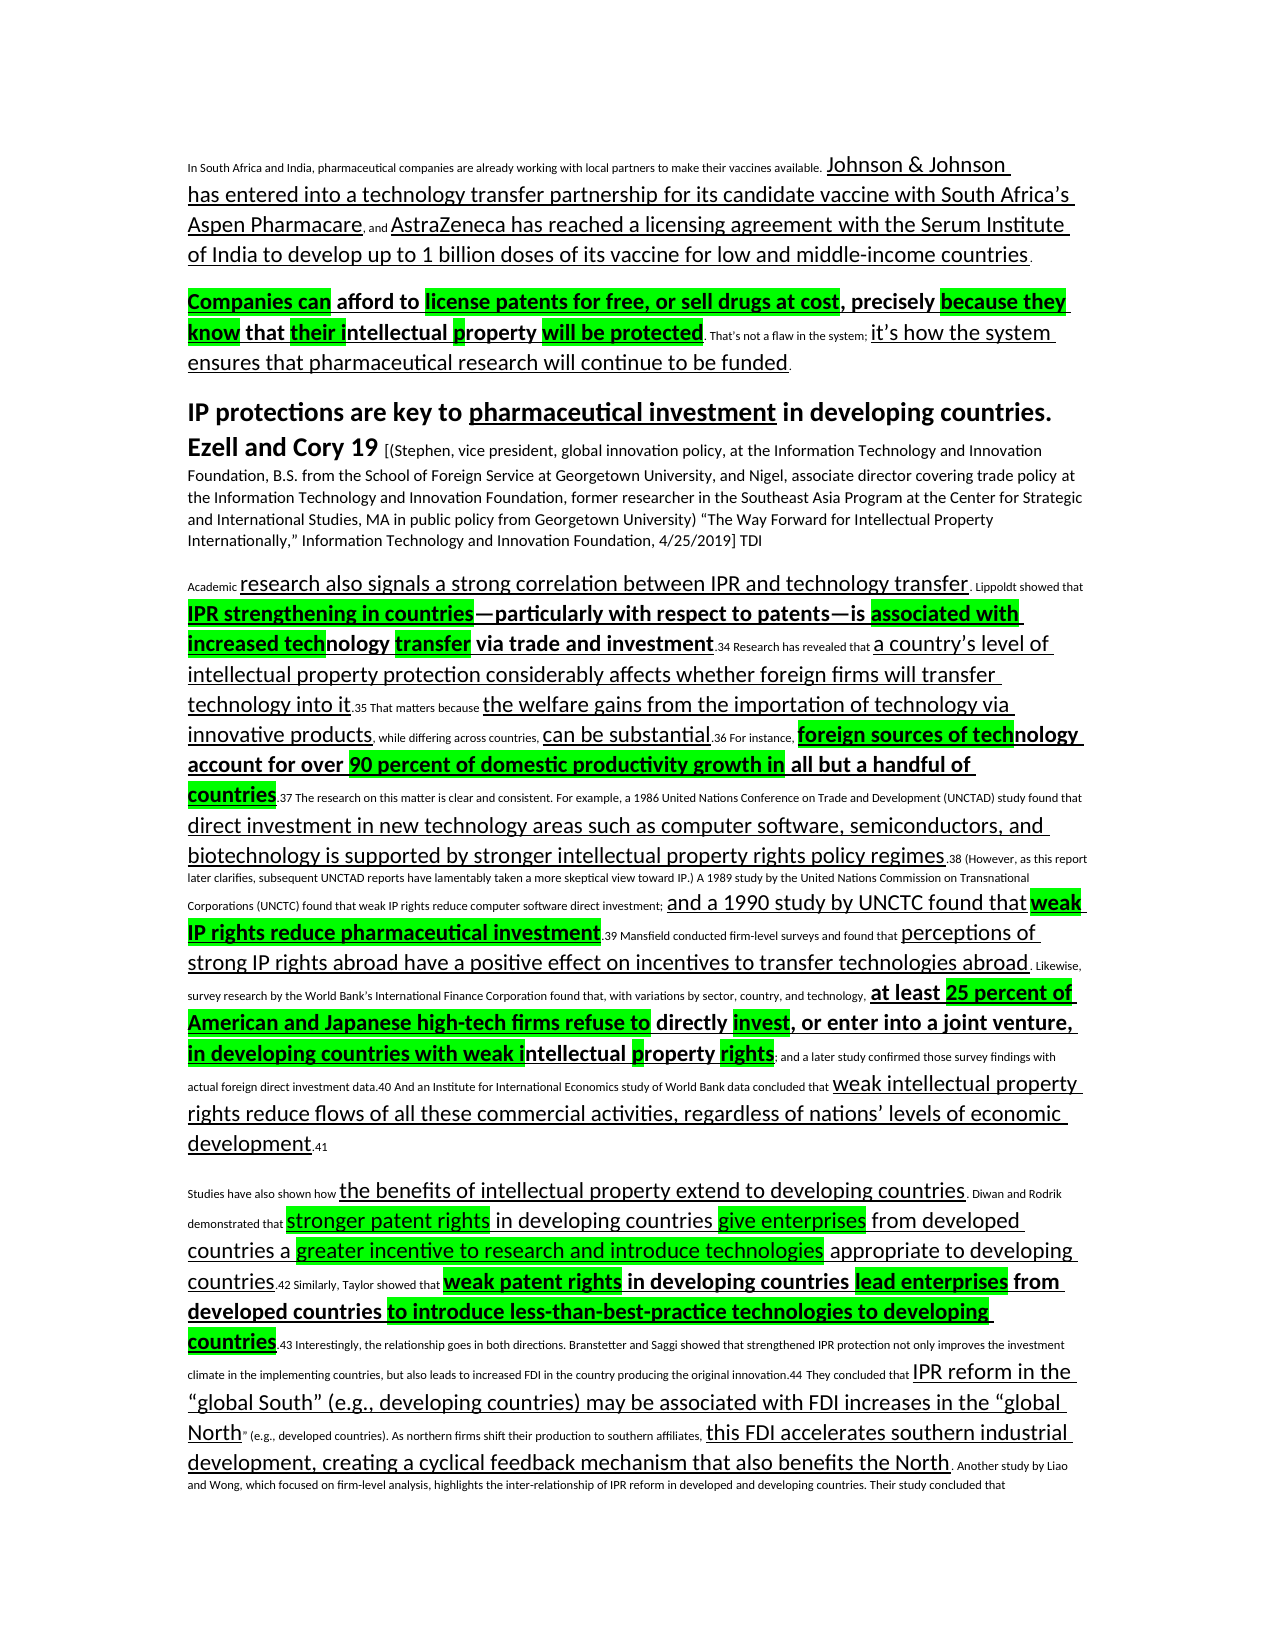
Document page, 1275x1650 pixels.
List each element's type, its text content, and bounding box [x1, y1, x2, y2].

text Ezell and Cory 19 [(Stephen, vice president, global innovation policy, at the Information Technology and Innovation Foundation, B.S. from the School of Foreign Service at Georgetown University, and Nigel, associate director covering trade policy at the Information Technology and Innovation Foundation, former researcher in the Southeast Asia Program at the Center for Strategic and International Studies, MA in public policy from Georgetown University) “The Way Forward for Intellectual Property Internationally,” Information Technology and Innovation Foundation, 4/25/2019] TDI [187, 430, 1087, 551]
text In South Africa and India, pharmaceutical companies are already working with local partners to make their vaccines available. Johnson & Johnson has entered into a technology transfer partnership for its candidate vaccine with South Africa’s Aspen Pharmacare, and AstraZeneca has reached a licensing agreement with the Serum Institute of India to develop up to 1 billion doses of its vaccine for low and middle-income countries. [187, 150, 1087, 269]
text Academic research also signals a strong correlation between IPR and technology transfer. Lippoldt showed that IPR strengthening in countries—particularly with respect to patents—is associated with increased technology transfer via trade and investment.34 Research has revealed that a country’s level of intellectual property protection considerably affects whether foreign firms will transfer technology into it.35 That matters because the welfare gains from the importation of technology via innovative products, while differing across countries, can be substantial.36 For instance, foreign sources of technology account for over 90 percent of domestic productivity growth in all but a handful of countries.37 The research on this matter is clear and consistent. For example, a 1986 United Nations Conference on Trade and Development (UNCTAD) study found that direct investment in new technology areas such as computer software, semiconductors, and biotechnology is supported by stronger intellectual property rights policy regimes.38 (However, as this report later clarifies, subsequent UNCTAD reports have lamentably taken a more skeptical view toward IP.) A 1989 study by the United Nations Commission on Transnational Corporations (UNCTC) found that weak IP rights reduce computer software direct investment; and a 1990 study by UNCTC found that weak IP rights reduce pharmaceutical investment.39 Mansfield conducted firm-level surveys and found that perceptions of strong IP rights abroad have a positive effect on incentives to transfer technologies abroad. Likewise, survey research by the World Bank’s International Finance Corporation found that, with variations by sector, country, and technology, at least 25 percent of American and Japanese high-tech firms refuse to directly invest, or enter into a joint venture, in developing countries with weak intellectual property rights; and a later study confirmed those survey findings with actual foreign direct investment data.40 And an Institute for International Economics study of World Bank data concluded that weak intellectual property rights reduce flows of all these commercial activities, regardless of nations’ levels of economic development.41 [187, 569, 1087, 1157]
text Companies can afford to license patents for free, or sell drugs at cost, precisely because they know that their intellectual property will be protected. That’s not a flaw in the system; it’s how the system ensures that pharmaceutical research will continue to be funded. [187, 287, 1087, 376]
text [187, 1176, 1087, 1493]
text IP protections are key to pharmaceutical investment in developing countries. [187, 395, 1087, 428]
